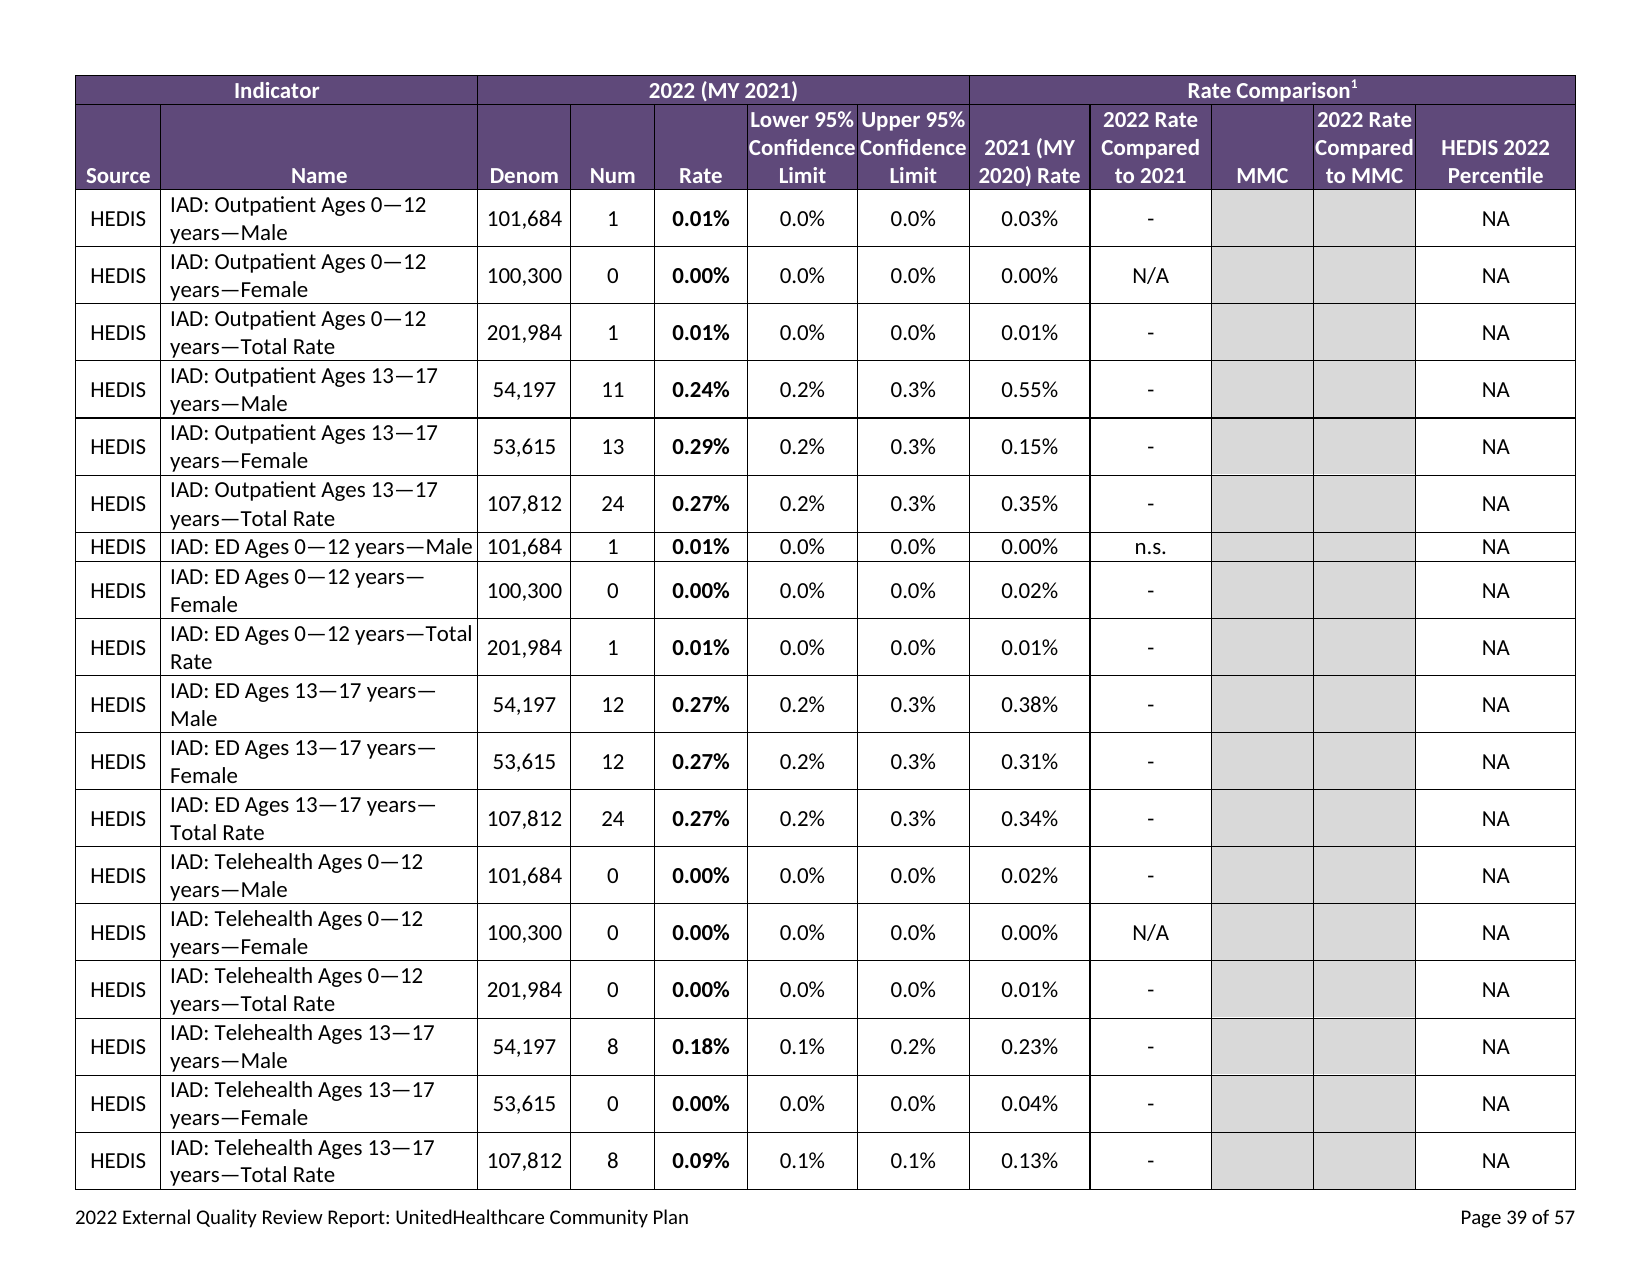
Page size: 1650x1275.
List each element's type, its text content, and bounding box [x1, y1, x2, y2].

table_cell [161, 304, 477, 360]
table_cell 2022 Rate Compared to MMC [1314, 105, 1415, 189]
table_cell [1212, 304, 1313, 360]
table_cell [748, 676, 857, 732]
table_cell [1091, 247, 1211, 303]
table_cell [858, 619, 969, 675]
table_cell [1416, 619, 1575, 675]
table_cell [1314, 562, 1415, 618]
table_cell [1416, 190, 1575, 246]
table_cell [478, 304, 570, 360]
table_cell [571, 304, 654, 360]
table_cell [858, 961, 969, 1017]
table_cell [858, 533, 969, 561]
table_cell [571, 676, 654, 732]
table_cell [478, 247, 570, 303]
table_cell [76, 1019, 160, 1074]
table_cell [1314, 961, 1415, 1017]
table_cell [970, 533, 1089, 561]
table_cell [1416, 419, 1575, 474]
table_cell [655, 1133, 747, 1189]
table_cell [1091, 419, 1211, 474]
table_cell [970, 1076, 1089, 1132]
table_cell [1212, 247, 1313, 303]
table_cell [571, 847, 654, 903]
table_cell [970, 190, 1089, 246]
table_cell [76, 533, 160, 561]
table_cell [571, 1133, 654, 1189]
table_cell Lower 95% Confidence Limit [748, 105, 857, 189]
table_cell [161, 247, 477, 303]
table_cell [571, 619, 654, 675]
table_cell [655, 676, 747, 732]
table_cell Source [76, 105, 160, 189]
table_cell Rate [655, 105, 747, 189]
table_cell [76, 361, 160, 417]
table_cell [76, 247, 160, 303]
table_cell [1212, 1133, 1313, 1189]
table_header 2022 (MY 2021) [478, 76, 969, 104]
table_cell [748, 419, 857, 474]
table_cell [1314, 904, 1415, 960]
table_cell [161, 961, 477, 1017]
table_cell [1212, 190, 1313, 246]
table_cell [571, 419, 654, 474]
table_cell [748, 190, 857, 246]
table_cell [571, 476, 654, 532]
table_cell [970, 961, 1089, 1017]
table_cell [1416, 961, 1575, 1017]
table_cell 2022 Rate Compared to 2021 [1091, 105, 1211, 189]
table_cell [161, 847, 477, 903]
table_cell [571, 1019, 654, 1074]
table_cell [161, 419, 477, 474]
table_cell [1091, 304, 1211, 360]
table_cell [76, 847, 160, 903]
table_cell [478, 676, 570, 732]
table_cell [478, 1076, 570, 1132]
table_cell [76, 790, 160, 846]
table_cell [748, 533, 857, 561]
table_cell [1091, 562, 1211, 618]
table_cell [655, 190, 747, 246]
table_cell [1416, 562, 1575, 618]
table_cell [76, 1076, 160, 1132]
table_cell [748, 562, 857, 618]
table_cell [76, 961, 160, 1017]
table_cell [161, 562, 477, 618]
table_cell Denom [478, 105, 570, 189]
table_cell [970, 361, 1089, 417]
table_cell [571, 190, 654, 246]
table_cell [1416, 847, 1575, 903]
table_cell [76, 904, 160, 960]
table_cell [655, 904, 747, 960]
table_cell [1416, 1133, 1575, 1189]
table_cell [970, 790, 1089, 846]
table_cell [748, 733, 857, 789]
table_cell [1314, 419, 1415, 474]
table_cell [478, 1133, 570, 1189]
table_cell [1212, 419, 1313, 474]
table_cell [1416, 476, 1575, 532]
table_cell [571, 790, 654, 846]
table_cell 2021 (MY 2020) Rate [970, 105, 1089, 189]
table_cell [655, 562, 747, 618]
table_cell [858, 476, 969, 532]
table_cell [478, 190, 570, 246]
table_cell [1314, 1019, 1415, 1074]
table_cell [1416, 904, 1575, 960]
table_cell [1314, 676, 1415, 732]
table_cell Upper 95% Confidence Limit [858, 105, 969, 189]
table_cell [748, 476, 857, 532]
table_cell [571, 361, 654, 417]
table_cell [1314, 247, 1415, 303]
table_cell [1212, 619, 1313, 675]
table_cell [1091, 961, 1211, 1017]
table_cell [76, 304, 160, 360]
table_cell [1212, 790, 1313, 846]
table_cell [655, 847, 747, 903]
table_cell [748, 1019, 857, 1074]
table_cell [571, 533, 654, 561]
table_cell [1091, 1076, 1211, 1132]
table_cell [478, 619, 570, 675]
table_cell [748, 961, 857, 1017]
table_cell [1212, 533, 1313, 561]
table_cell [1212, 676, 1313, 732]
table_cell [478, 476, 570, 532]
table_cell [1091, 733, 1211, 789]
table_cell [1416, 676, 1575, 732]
table_cell MMC [1212, 105, 1313, 189]
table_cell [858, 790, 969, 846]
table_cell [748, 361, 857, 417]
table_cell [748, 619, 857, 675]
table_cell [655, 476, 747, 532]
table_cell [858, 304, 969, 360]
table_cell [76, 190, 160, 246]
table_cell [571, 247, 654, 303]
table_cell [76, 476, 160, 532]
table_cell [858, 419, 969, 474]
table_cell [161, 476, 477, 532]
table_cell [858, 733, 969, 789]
table_header Indicator [76, 76, 477, 104]
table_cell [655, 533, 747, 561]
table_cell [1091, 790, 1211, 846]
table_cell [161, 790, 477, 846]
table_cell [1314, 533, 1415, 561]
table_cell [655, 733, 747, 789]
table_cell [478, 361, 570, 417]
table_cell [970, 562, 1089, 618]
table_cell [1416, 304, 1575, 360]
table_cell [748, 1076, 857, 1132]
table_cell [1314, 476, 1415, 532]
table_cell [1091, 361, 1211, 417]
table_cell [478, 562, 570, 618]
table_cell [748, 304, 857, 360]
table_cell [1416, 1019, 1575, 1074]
table_cell HEDIS 2022 Percentile [1416, 105, 1575, 189]
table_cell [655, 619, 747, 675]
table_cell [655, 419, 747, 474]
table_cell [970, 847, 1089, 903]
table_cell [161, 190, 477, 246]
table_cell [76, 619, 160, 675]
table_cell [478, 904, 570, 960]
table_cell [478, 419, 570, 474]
table_cell Name [161, 105, 477, 189]
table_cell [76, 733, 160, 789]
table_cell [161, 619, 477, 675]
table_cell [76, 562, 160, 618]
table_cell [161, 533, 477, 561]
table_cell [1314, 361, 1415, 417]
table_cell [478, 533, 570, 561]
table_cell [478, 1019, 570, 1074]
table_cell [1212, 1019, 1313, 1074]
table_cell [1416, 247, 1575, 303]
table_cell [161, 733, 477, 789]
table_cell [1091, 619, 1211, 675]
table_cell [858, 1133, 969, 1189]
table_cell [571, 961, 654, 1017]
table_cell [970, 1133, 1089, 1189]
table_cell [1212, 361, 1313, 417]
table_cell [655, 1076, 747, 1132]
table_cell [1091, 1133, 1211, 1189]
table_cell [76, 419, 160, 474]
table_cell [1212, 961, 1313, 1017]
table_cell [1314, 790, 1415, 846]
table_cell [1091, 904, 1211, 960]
table_cell Num [571, 105, 654, 189]
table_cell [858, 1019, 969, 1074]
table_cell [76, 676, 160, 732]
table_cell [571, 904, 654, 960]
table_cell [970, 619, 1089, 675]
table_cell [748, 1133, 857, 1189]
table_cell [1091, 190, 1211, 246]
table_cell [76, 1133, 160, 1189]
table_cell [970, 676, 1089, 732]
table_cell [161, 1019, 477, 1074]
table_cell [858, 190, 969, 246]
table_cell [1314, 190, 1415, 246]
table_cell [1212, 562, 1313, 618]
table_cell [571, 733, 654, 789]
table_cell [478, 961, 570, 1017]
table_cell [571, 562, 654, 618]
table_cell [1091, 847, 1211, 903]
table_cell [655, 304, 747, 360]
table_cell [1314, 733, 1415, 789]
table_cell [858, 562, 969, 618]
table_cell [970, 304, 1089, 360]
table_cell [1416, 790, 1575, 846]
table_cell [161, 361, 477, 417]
table_header Rate Comparison1 [970, 76, 1575, 104]
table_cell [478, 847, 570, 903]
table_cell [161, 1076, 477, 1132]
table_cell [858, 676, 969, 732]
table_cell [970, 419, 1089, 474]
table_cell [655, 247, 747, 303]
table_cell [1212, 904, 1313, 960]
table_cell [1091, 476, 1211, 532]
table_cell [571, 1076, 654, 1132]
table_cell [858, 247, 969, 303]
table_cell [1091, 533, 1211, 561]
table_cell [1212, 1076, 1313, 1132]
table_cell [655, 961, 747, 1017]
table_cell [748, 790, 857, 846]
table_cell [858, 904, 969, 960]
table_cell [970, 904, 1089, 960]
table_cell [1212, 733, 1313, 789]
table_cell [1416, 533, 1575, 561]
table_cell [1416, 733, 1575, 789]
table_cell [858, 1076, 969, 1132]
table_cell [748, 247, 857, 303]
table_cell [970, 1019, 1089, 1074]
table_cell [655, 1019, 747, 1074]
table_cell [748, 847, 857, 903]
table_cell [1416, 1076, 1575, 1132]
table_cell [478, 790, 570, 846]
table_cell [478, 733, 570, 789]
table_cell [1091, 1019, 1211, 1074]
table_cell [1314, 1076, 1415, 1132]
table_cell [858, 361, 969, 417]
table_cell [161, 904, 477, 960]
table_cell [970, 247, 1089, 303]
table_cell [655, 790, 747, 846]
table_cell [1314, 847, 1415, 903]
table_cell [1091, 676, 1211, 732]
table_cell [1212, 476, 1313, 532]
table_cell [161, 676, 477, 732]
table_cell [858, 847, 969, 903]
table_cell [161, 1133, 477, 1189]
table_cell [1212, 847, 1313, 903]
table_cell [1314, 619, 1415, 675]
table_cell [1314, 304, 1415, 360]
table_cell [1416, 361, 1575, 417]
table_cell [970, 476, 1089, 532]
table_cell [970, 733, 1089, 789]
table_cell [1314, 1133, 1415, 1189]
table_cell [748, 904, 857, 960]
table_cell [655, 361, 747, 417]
